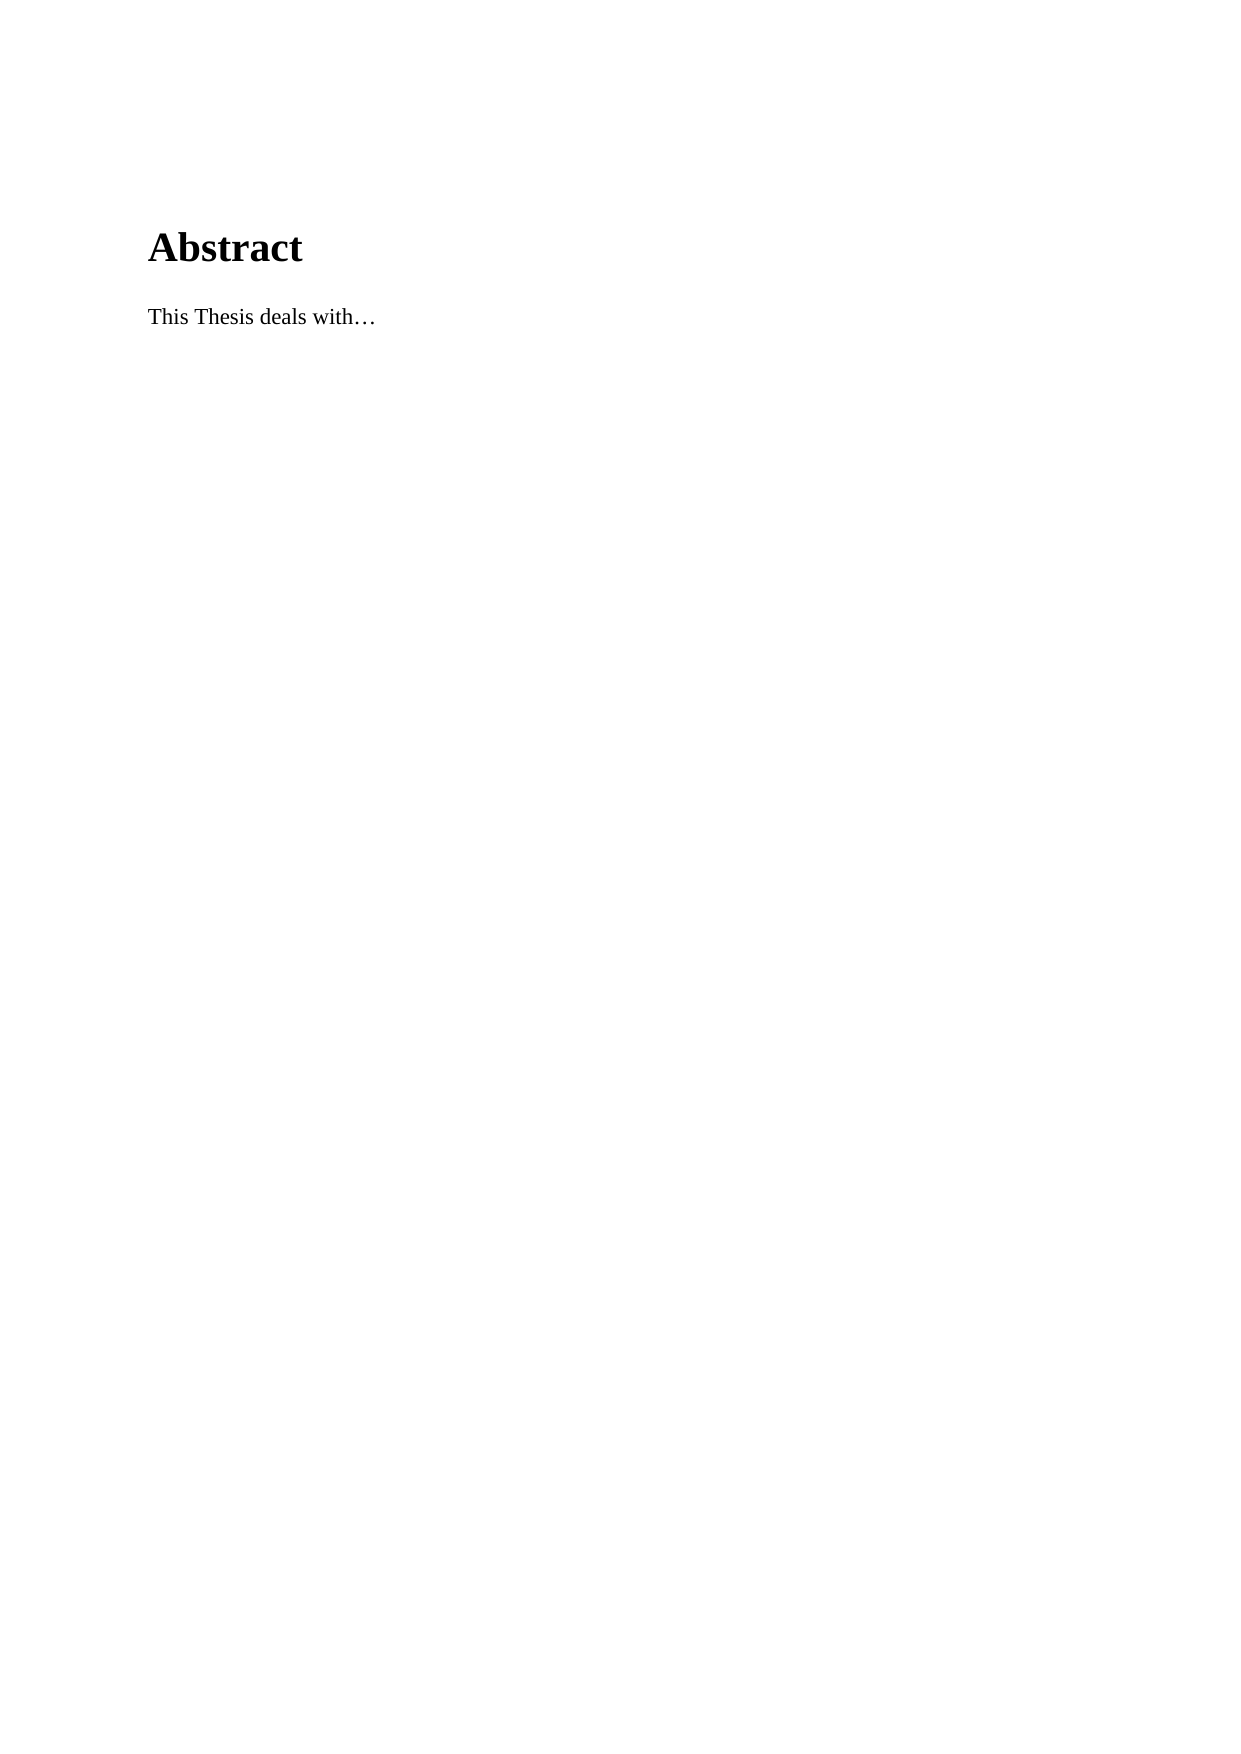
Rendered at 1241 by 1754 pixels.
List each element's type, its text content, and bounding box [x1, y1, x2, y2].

text This Thesis deals with… [148, 303, 1093, 329]
subtitle Abstract [148, 223, 1093, 271]
